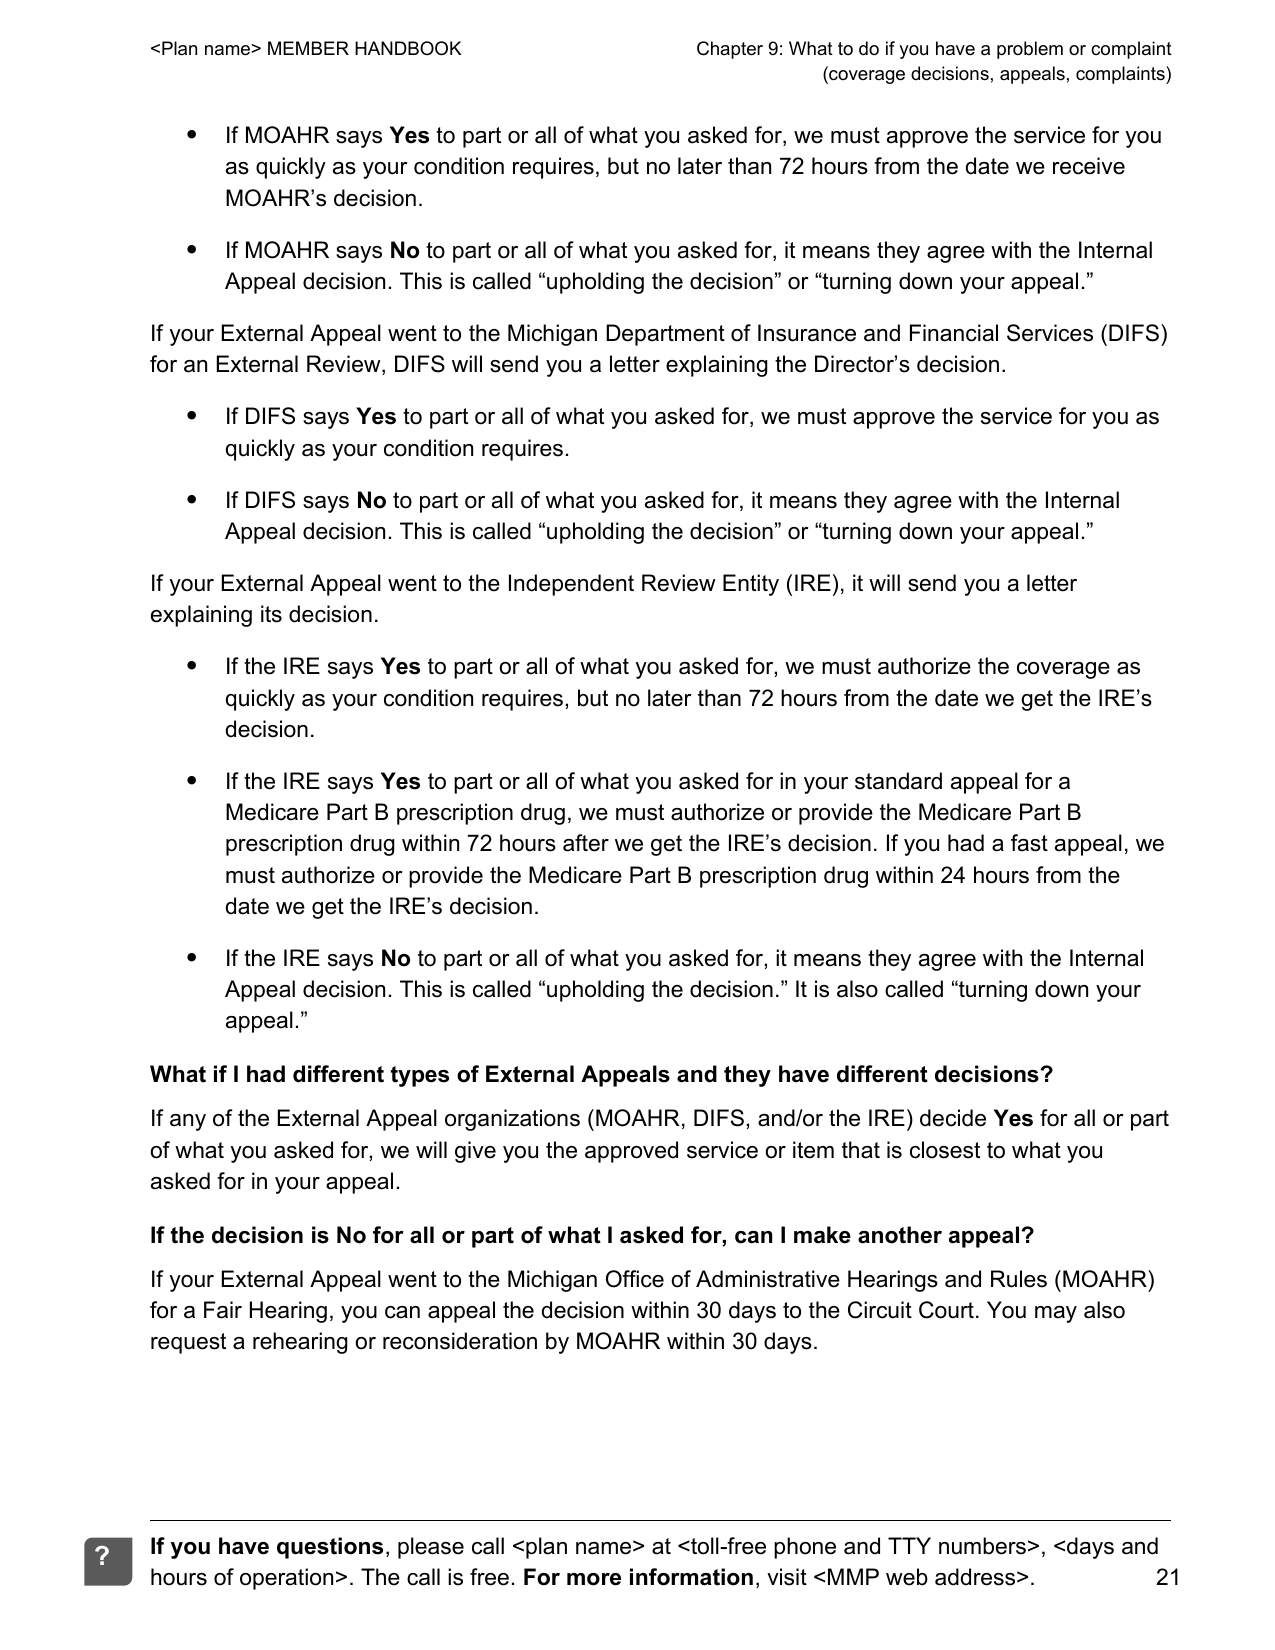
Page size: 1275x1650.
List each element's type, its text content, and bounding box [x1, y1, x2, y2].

list If DIFS says Yes to part or all of what you asked for, we must approve the service for you as quickly as your condition requires. [187, 400, 1171, 462]
list If any of the External Appeal organizations (MOAHR, DIFS, and/or the IRE) decide Yes for all or part of what you asked for, we will give you the approved service or item that is closest to what you asked for in your appeal. [150, 1102, 1171, 1196]
subtitle If the decision is No for all or part of what I asked for, can I make another appeal? [150, 1216, 1096, 1250]
list If the IRE says No to part or all of what you asked for, it means they agree with the Internal Appeal decision. This is called “upholding the decision.” It is also called “turning down your appeal.” [187, 941, 1171, 1035]
text If your External Appeal went to the Independent Review Entity (IRE), it will send you a letter explaining its decision. [150, 566, 1171, 629]
text If your External Appeal went to the Michigan Office of Administrative Hearings and Rules (MOAHR) for a Fair Hearing, you can appeal the decision within 30 days to the Circuit Court. You may also request a rehearing or reconsideration by MOAHR within 30 days. [150, 1262, 1171, 1356]
list If MOAHR says No to part or all of what you asked for, it means they agree with the Internal Appeal decision. This is called “upholding the decision” or “turning down your appeal.” [187, 233, 1171, 296]
list If the IRE says Yes to part or all of what you asked for in your standard appeal for a Medicare Part B prescription drug, we must authorize or provide the Medicare Part B prescription drug within 72 hours after we get the IRE’s decision. If you had a fast appeal, we must authorize or provide the Medicare Part B prescription drug within 24 hours from the date we get the IRE’s decision. [187, 764, 1171, 921]
subtitle What if I had different types of External Appeals and they have different decisions? [150, 1056, 1096, 1089]
text If your External Appeal went to the Michigan Department of Insurance and Financial Services (DIFS) for an External Review, DIFS will send you a letter explaining the Director’s decision. [150, 316, 1171, 379]
list If the IRE says Yes to part or all of what you asked for, we must authorize the coverage as quickly as your condition requires, but no later than 72 hours from the date we get the IRE’s decision. [187, 650, 1171, 743]
list If MOAHR says Yes to part or all of what you asked for, we must approve the service for you as quickly as your condition requires, but no later than 72 hours from the date we receive MOAHR’s decision. [187, 118, 1171, 212]
list If DIFS says No to part or all of what you asked for, it means they agree with the Internal Appeal decision. This is called “upholding the decision” or “turning down your appeal.” [187, 483, 1171, 546]
